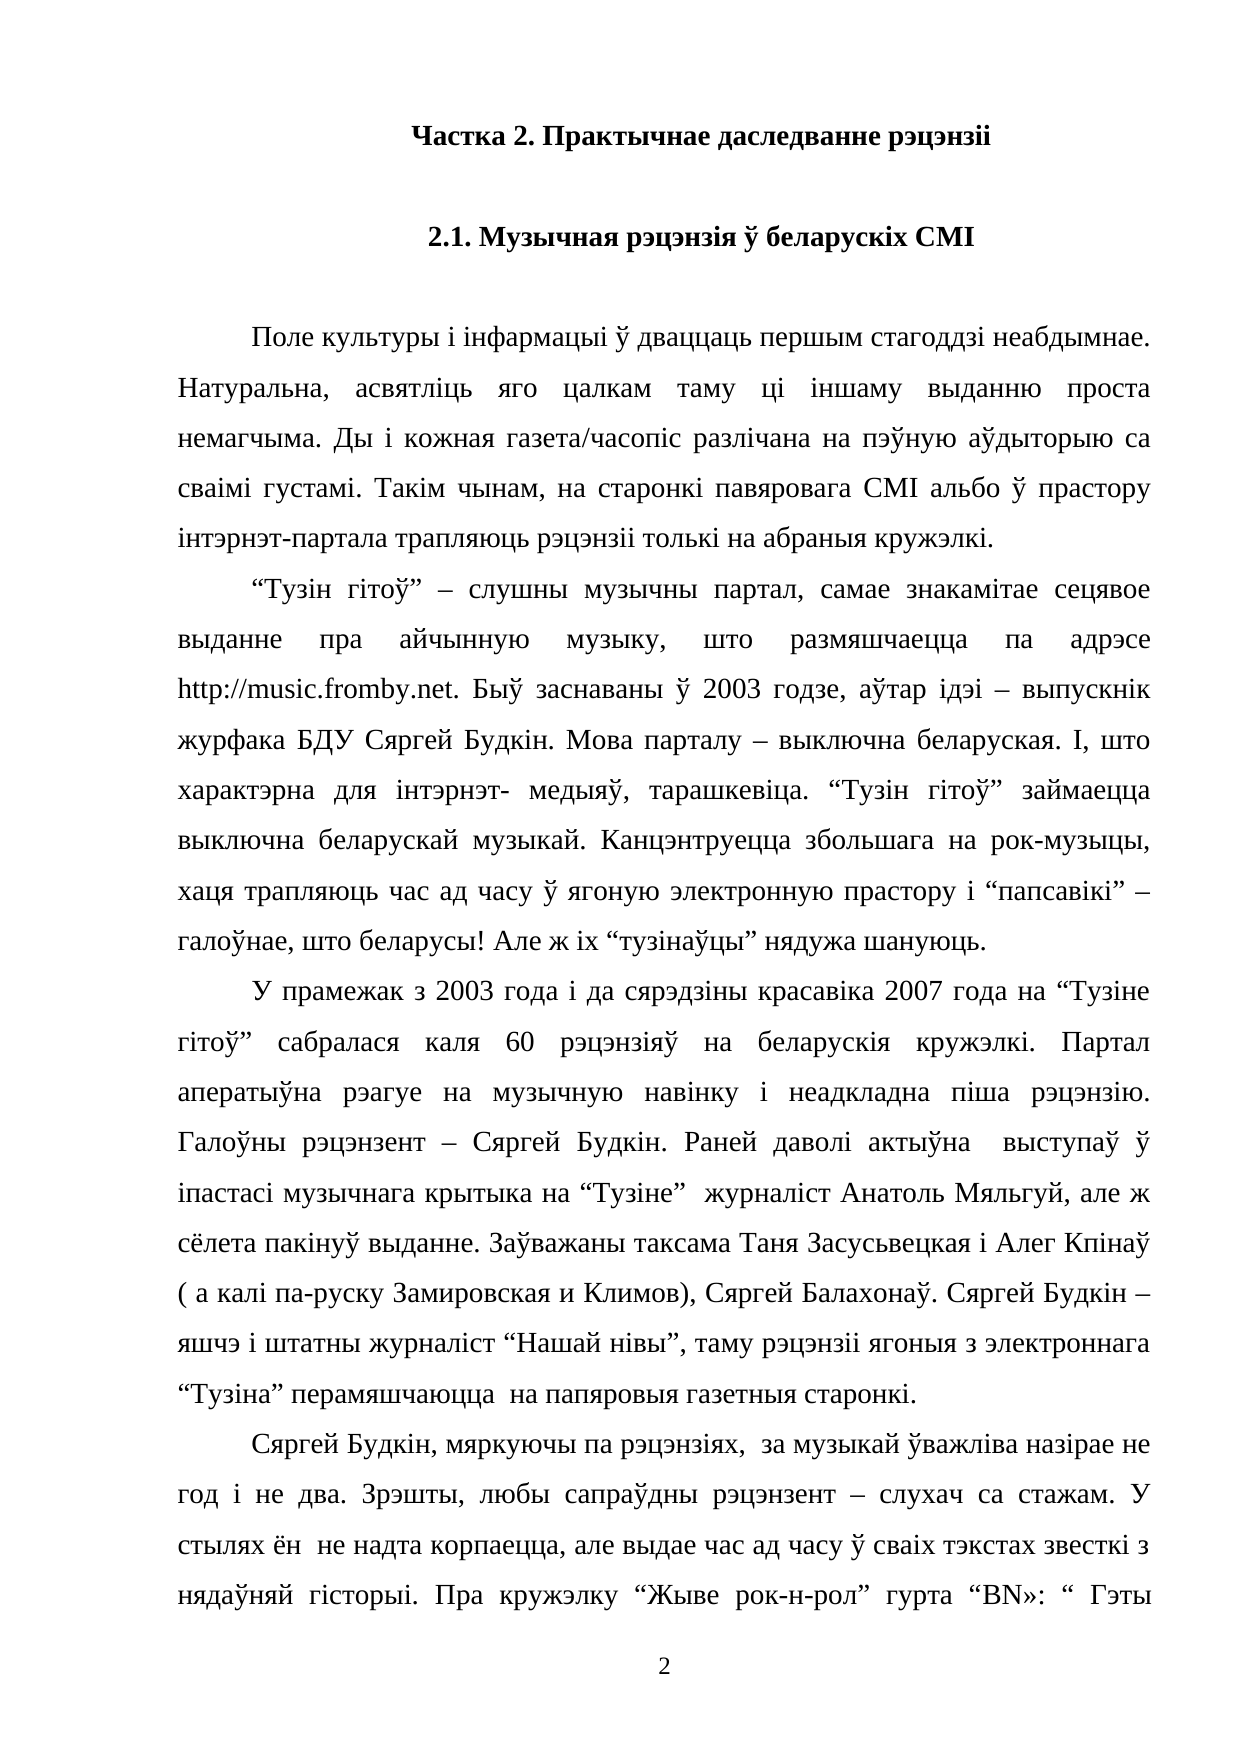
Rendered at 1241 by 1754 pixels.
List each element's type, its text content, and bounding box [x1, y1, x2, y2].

text У прамежак з 2003 года і да сярэдзіны красавіка 2007 года на “Тузіне гітоў” сабралася каля 60 рэцэнзіяў на беларускія кружэлкі. Партал аператыўна рэагуе на музычную навінку і неадкладна піша рэцэнзію. Галоўны рэцэнзент – Сяргей Будкін. Раней даволі актыўна выступаў ў іпастасі музычнага крытыка на “Тузіне” журналіст Анатоль Мяльгуй, але ж сёлета пакінуў выданне. Заўважаны таксама Таня Засусьвецкая і Алег Кпінаў ( а калі па-руску Замировская и Климов), Сяргей Балахонаў. Сяргей Будкін – яшчэ і штатны журналіст “Нашай нівы”, таму рэцэнзіі ягоныя з электроннага “Тузіна” перамяшчаюцца на папяровыя газетныя старонкі. [177, 973, 1152, 1409]
text 2.1. Музычная рэцэнзія ў беларускіх СМІ [177, 219, 1152, 252]
text “Тузін гітоў” – слушны музычны партал, самае знакамітае сецявое выданне пра айчынную музыку, што размяшчаецца па адрэсе http://music.fromby.net. Быў заснаваны ў 2003 годзе, аўтар ідэі – выпускнік журфака БДУ Сяргей Будкін. Мова парталу – выключна беларуская. І, што характэрна для інтэрнэт- медыяў, тарашкевіца. “Тузін гітоў” займаецца выключна беларускай музыкай. Канцэнтруецца збольшага на рок-музыцы, хаця трапляюць час ад часу ў ягоную электронную прастору і “папсавікі” – галоўнае, што беларусы! Але ж іх “тузінаўцы” нядужа шануюць. [177, 571, 1152, 957]
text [177, 1426, 1152, 1611]
text Частка 2. Практычнае даследванне рэцэнзіі [177, 118, 1152, 152]
text Поле культуры і інфармацыі ў дваццаць першым стагоддзі неабдымнае. Натуральна, асвятліць яго цалкам таму ці іншаму выданню проста немагчыма. Ды і кожная газета/часопіс разлічана на пэўную аўдыторыю са сваімі густамі. Такім чынам, на старонкі павяровага СМІ альбо ў прастору інтэрнэт-партала трапляюць рэцэнзіі толькі на абраныя кружэлкі. [177, 319, 1152, 554]
